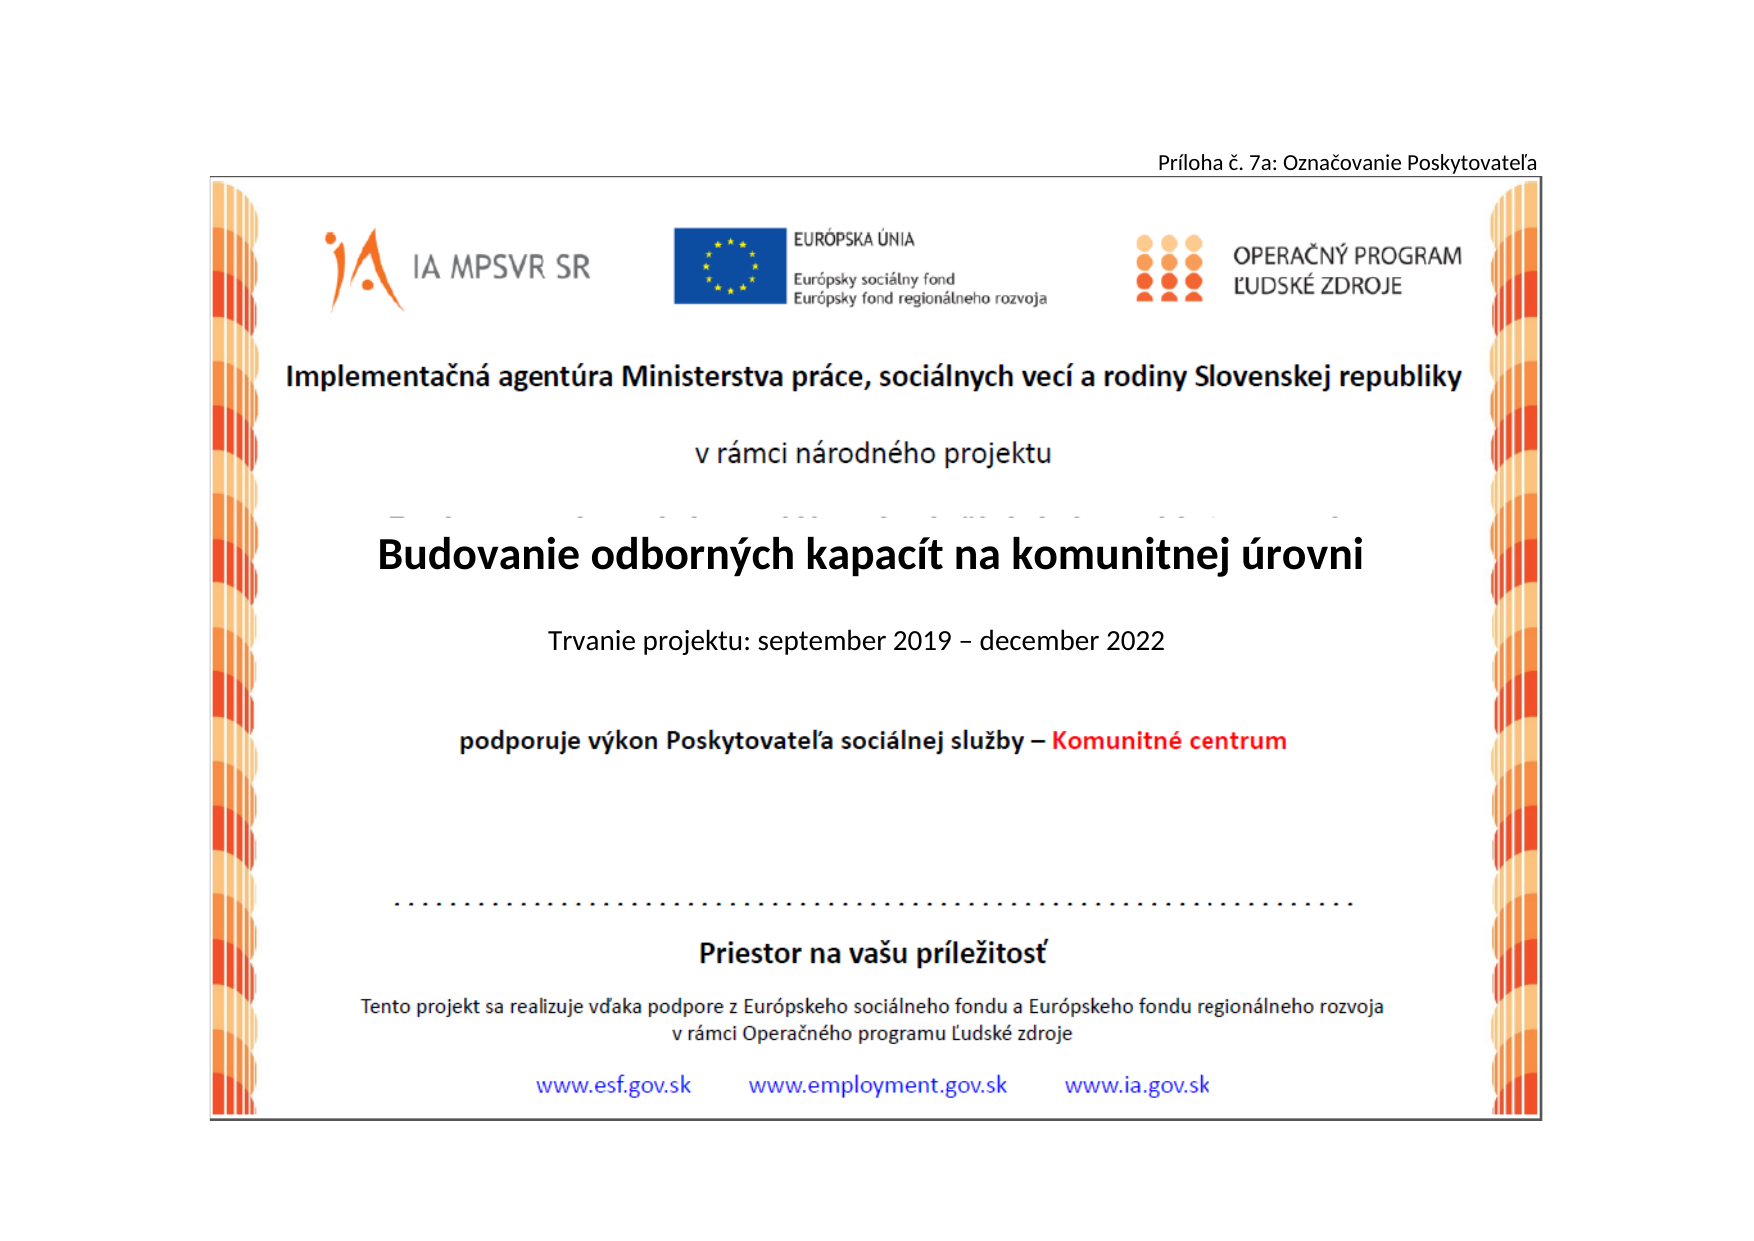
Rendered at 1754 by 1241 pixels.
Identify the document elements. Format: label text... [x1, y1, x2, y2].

text Príloha č. 7a: Označovanie Poskytovateľa [148, 148, 1606, 176]
picture [209, 176, 1545, 1121]
